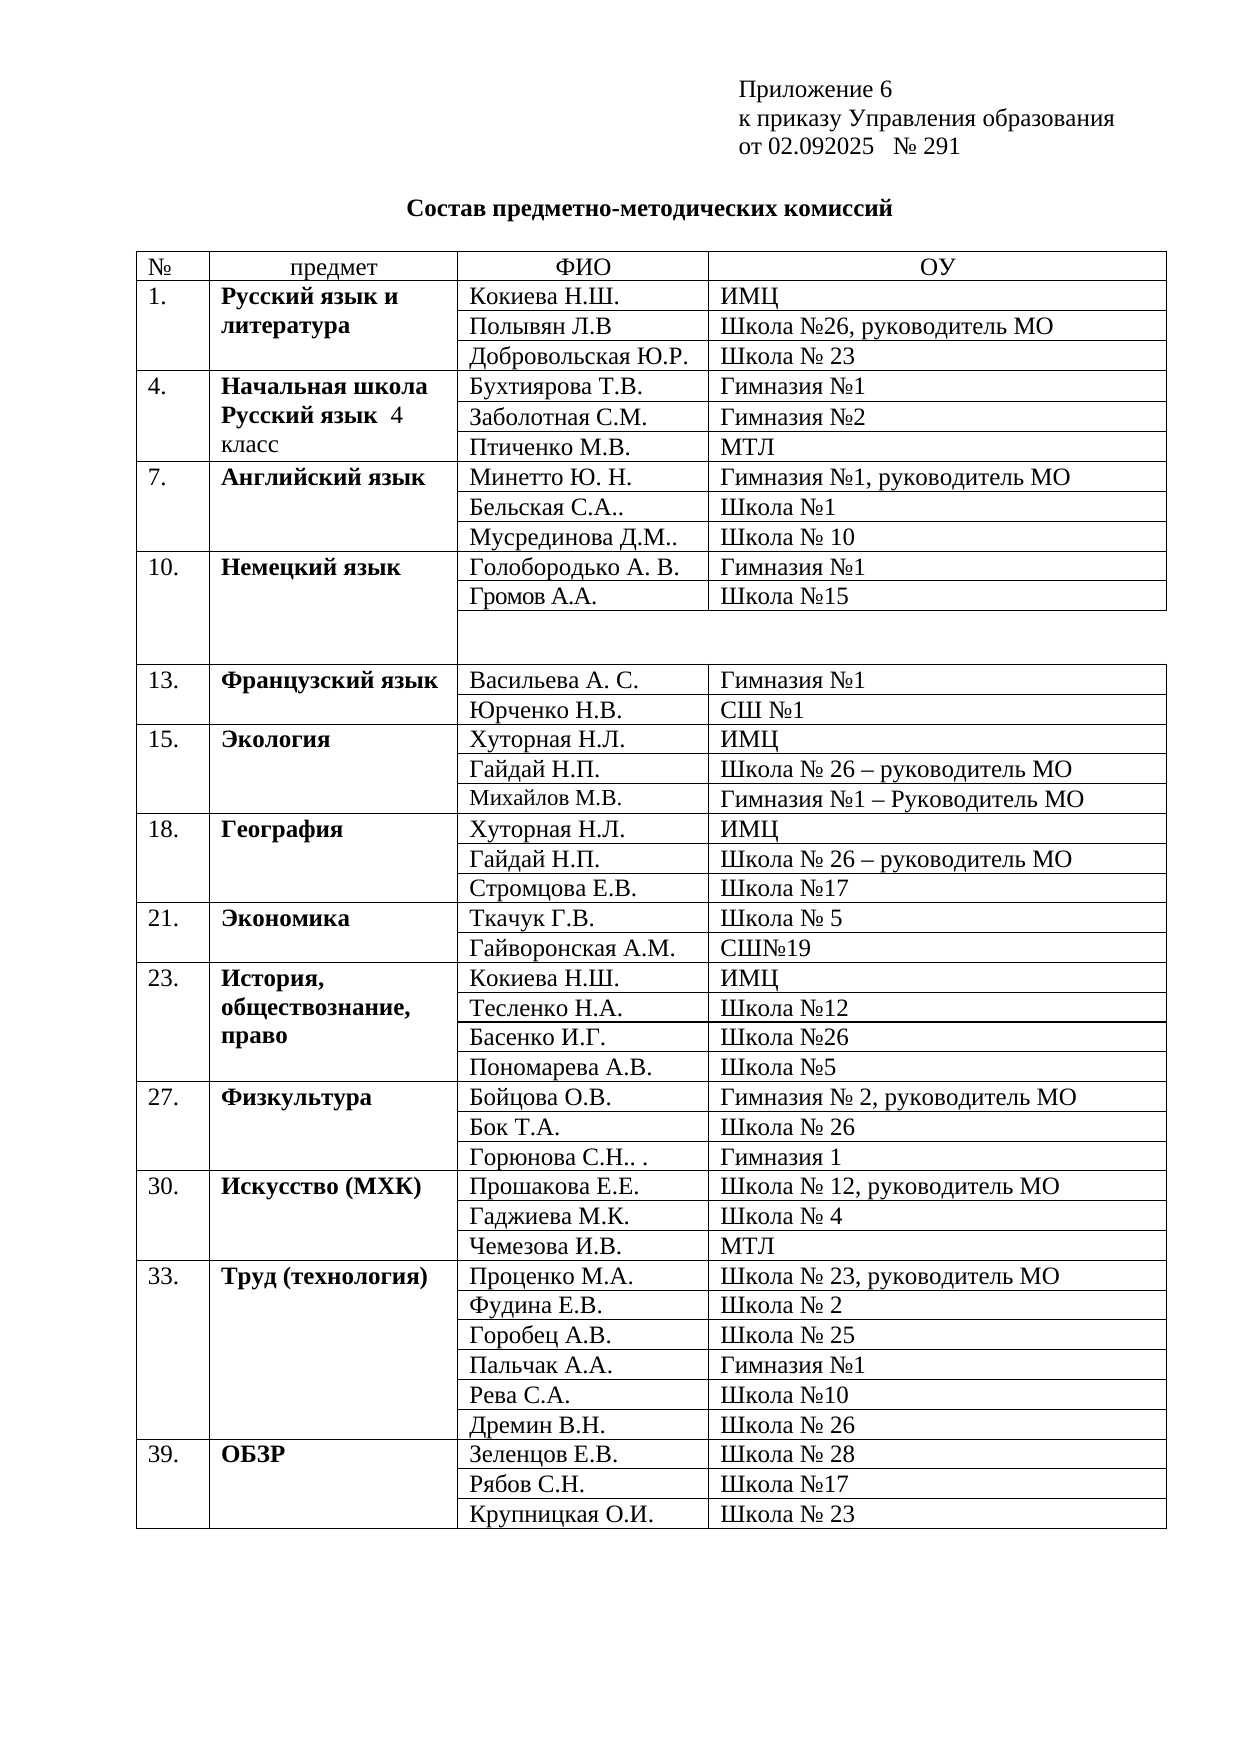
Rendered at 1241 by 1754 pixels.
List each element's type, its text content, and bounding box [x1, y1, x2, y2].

table_cell Школа №5 [709, 1052, 1166, 1081]
table_cell Школа № 23, руководитель МО [709, 1261, 1166, 1289]
table_cell Школа №26 [709, 1023, 1166, 1051]
table_cell Школа № 4 [709, 1201, 1166, 1230]
table_cell Дремин В.Н. [458, 1410, 708, 1438]
table_cell Полывян Л.В [458, 311, 708, 340]
table_header № [137, 252, 209, 280]
table_cell Школа №17 [709, 874, 1166, 902]
table_cell Громов А.А. [458, 581, 708, 610]
table_cell Школа №10 [709, 1380, 1166, 1409]
table_cell Бухтиярова Т.В. [458, 371, 708, 401]
table_cell Мусрединова Д.М.. [458, 522, 708, 551]
table_cell Гимназия 1 [709, 1142, 1166, 1170]
table_cell Бойцова О.В. [458, 1082, 708, 1111]
table_cell ИМЦ [709, 963, 1166, 992]
table_cell Гимназия №1 [709, 665, 1166, 694]
text к приказу Управления образования от 02.092025 № 291 [738, 103, 1152, 160]
table_cell Бельская С.А.. [458, 492, 708, 521]
table_cell Васильева А. С. [458, 665, 708, 694]
table_cell Юрченко Н.В. [458, 695, 708, 723]
table_cell Гимназия №1 [709, 552, 1166, 580]
table_cell СШ№19 [709, 933, 1166, 962]
table_cell [137, 963, 209, 1081]
table_cell Искусство (МХК) [210, 1171, 457, 1260]
table_cell [137, 281, 209, 370]
table_cell Чемезова И.В. [458, 1231, 708, 1260]
table_cell Школа № 26 [709, 1112, 1166, 1141]
text Приложение 6 [738, 74, 1152, 103]
table_cell ИМЦ [709, 814, 1166, 843]
table_cell Гайдай Н.П. [458, 754, 708, 783]
table_cell Рябов С.Н. [458, 1469, 708, 1498]
table_cell Школа № 26 – руководитель МО [709, 754, 1166, 783]
table_cell МТЛ [709, 432, 1166, 461]
table_cell Рева С.А. [458, 1380, 708, 1409]
table_cell Бок Т.А. [458, 1112, 708, 1141]
table_cell Французский язык [210, 665, 457, 723]
table_header ОУ [709, 252, 1166, 280]
table_cell Тесленко Н.А. [458, 993, 708, 1021]
table_cell Басенко И.Г. [458, 1023, 708, 1051]
table_cell География [210, 814, 457, 902]
table_cell Школа № 26 – руководитель МО [709, 844, 1166, 872]
table_cell Прошакова Е.Е. [458, 1171, 708, 1200]
table_cell Гимназия №1, руководитель МО [709, 462, 1166, 491]
table_cell Стромцова Е.В. [458, 874, 708, 902]
table_cell ИМЦ [709, 725, 1166, 753]
table_cell Школа №15 [709, 581, 1166, 610]
table_cell Гимназия №1 [709, 1350, 1166, 1379]
table_cell Горобец А.В. [458, 1320, 708, 1349]
table_cell Русский язык и литература [210, 281, 457, 370]
table_cell [137, 814, 209, 902]
table_cell Школа № 28 [709, 1440, 1166, 1468]
table_cell Проценко М.А. [458, 1261, 708, 1289]
table_cell [137, 462, 209, 551]
table_cell Птиченко М.В. [458, 432, 708, 461]
table_cell Труд (технология) [210, 1261, 457, 1438]
table_cell ИМЦ [709, 281, 1166, 310]
table_cell Зеленцов Е.В. [458, 1440, 708, 1468]
table_header предмет [210, 252, 457, 280]
table_cell Пальчак А.А. [458, 1350, 708, 1379]
table_cell Михайлов М.В. [458, 784, 708, 813]
table_cell Школа №1 [709, 492, 1166, 521]
table_cell Школа №17 [709, 1469, 1166, 1498]
table_cell Минетто Ю. Н. [458, 462, 708, 491]
table_cell Школа № 23 [709, 1499, 1166, 1528]
table_cell Экономика [210, 903, 457, 962]
table_cell Школа № 5 [709, 903, 1166, 932]
table_cell Школа № 23 [709, 341, 1166, 370]
table_cell [137, 1171, 209, 1260]
table_cell Начальная школа Русский язык 4 класс [210, 371, 457, 461]
table_cell Кокиева Н.Ш. [458, 963, 708, 992]
table_cell [137, 1082, 209, 1170]
table_cell Гайдай Н.П. [458, 844, 708, 872]
table_cell [137, 552, 209, 664]
table_cell Школа № 25 [709, 1320, 1166, 1349]
table_cell Школа № 2 [709, 1291, 1166, 1319]
table_cell Пономарева А.В. [458, 1052, 708, 1081]
table_cell Гимназия № 2, руководитель МО [709, 1082, 1166, 1111]
table_cell Фудина Е.В. [458, 1291, 708, 1319]
table_cell [137, 903, 209, 962]
table_cell Гимназия №1 – Руководитель МО [709, 784, 1166, 813]
table_cell Школа № 12, руководитель МО [709, 1171, 1166, 1200]
table_cell История, обществознание, право [210, 963, 457, 1081]
table_cell Хуторная Н.Л. [458, 725, 708, 753]
table_cell Гайворонская А.М. [458, 933, 708, 962]
table_cell Английский язык [210, 462, 457, 551]
table_cell Кокиева Н.Ш. [458, 281, 708, 310]
table_cell Немецкий язык [210, 552, 457, 664]
table_cell [137, 1440, 209, 1528]
table_header ФИО [458, 252, 708, 280]
table_cell СШ №1 [709, 695, 1166, 723]
table_cell ОБЗР [210, 1440, 457, 1528]
table_cell Гимназия №2 [709, 402, 1166, 431]
table_cell [137, 1261, 209, 1438]
table_cell Голобородько А. В. [458, 552, 708, 580]
table_cell Школа №26, руководитель МО [709, 311, 1166, 340]
table_cell МТЛ [709, 1231, 1166, 1260]
table_cell [137, 665, 209, 723]
table_cell Школа №12 [709, 993, 1166, 1021]
table_cell Горюнова С.Н.. . [458, 1142, 708, 1170]
table_cell [137, 371, 209, 461]
table_cell Ткачук Г.В. [458, 903, 708, 932]
table_cell Заболотная С.М. [458, 402, 708, 431]
table_cell Гимназия №1 [709, 371, 1166, 401]
table_cell Физкультура [210, 1082, 457, 1170]
table_cell Гаджиева М.К. [458, 1201, 708, 1230]
table_cell Школа № 26 [709, 1410, 1166, 1438]
table_cell Школа № 10 [709, 522, 1166, 551]
table_cell Добровольская Ю.Р. [458, 341, 708, 370]
table_cell [137, 725, 209, 813]
table_cell Крупницкая О.И. [458, 1499, 708, 1528]
table_cell Хуторная Н.Л. [458, 814, 708, 843]
table_cell Экология [210, 725, 457, 813]
text Состав предметно-методических комиссий [148, 193, 1152, 222]
